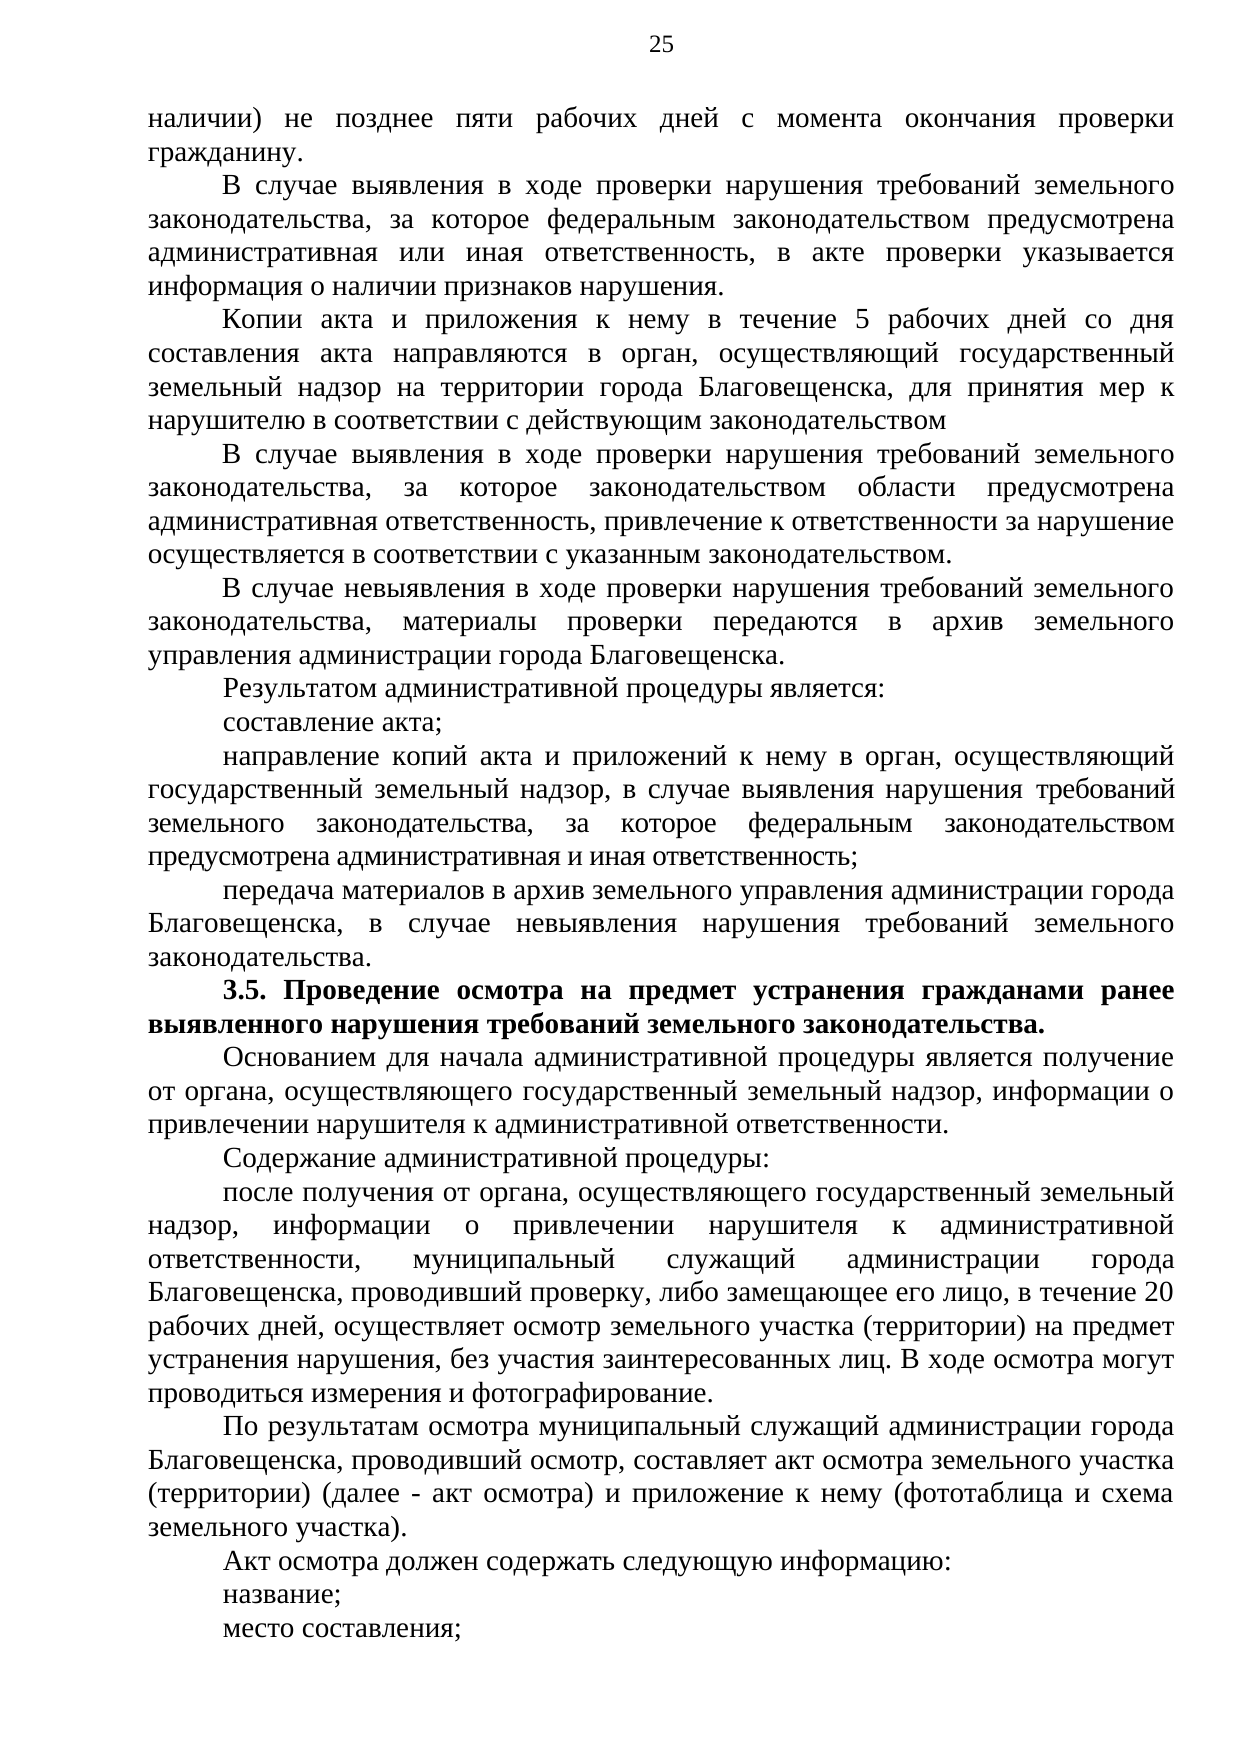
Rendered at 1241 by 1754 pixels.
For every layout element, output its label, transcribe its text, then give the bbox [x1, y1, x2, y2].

text передача материалов в архив земельного управления администрации города Благовещенска, в случае невыявления нарушения требований земельного законодательства. [148, 872, 1175, 972]
text Содержание административной процедуры: [148, 1140, 1175, 1174]
text направление копий акта и приложений к нему в орган, осуществляющий государственный земельный надзор, в случае выявления нарушения требований земельного законодательства, за которое федеральным законодательством предусмотрена административная и иная ответственность; [148, 738, 1175, 872]
text после получения от органа, осуществляющего государственный земельный надзор, информации о привлечении нарушителя к административной ответственности, муниципальный служащий администрации города Благовещенска, проводивший проверку, либо замещающее его лицо, в течение 20 рабочих дней, осуществляет осмотр земельного участка (территории) на предмет устранения нарушения, без участия заинтересованных лиц. В ходе осмотра могут проводиться измерения и фотографирование. [148, 1174, 1175, 1408]
text По результатам осмотра муниципальный служащий администрации города Благовещенска, проводивший осмотр, составляет акт осмотра земельного участка (территории) (далее - акт осмотра) и приложение к нему (фототаблица и схема земельного участка). [148, 1408, 1175, 1543]
text В случае выявления в ходе проверки нарушения требований земельного законодательства, за которое законодательством области предусмотрена административная ответственность, привлечение к ответственности за нарушение осуществляется в соответствии с указанным законодательством. [148, 436, 1175, 570]
text Основанием для начала административной процедуры является получение от органа, осуществляющего государственный земельный надзор, информации о привлечении нарушителя к административной ответственности. [148, 1039, 1175, 1140]
text название; [148, 1576, 1175, 1610]
text место составления; [148, 1610, 1175, 1643]
text Результатом административной процедуры является: [148, 671, 1175, 704]
text В случае невыявления в ходе проверки нарушения требований земельного законодательства, материалы проверки передаются в архив земельного управления администрации города Благовещенска. [148, 570, 1175, 671]
text составление акта; [148, 704, 1175, 738]
text Копии акта и приложения к нему в течение 5 рабочих дней со дня составления акта направляются в орган, осуществляющий государственный земельный надзор на территории города Благовещенска, для принятия мер к нарушителю в соответствии с действующим законодательством [148, 302, 1175, 436]
text Акт осмотра должен содержать следующую информацию: [148, 1543, 1175, 1576]
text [148, 100, 1175, 167]
text В случае выявления в ходе проверки нарушения требований земельного законодательства, за которое федеральным законодательством предусмотрена административная или иная ответственность, в акте проверки указывается информация о наличии признаков нарушения. [148, 167, 1175, 302]
text 3.5. Проведение осмотра на предмет устранения гражданами ранее выявленного нарушения требований земельного законодательства. [148, 972, 1175, 1039]
